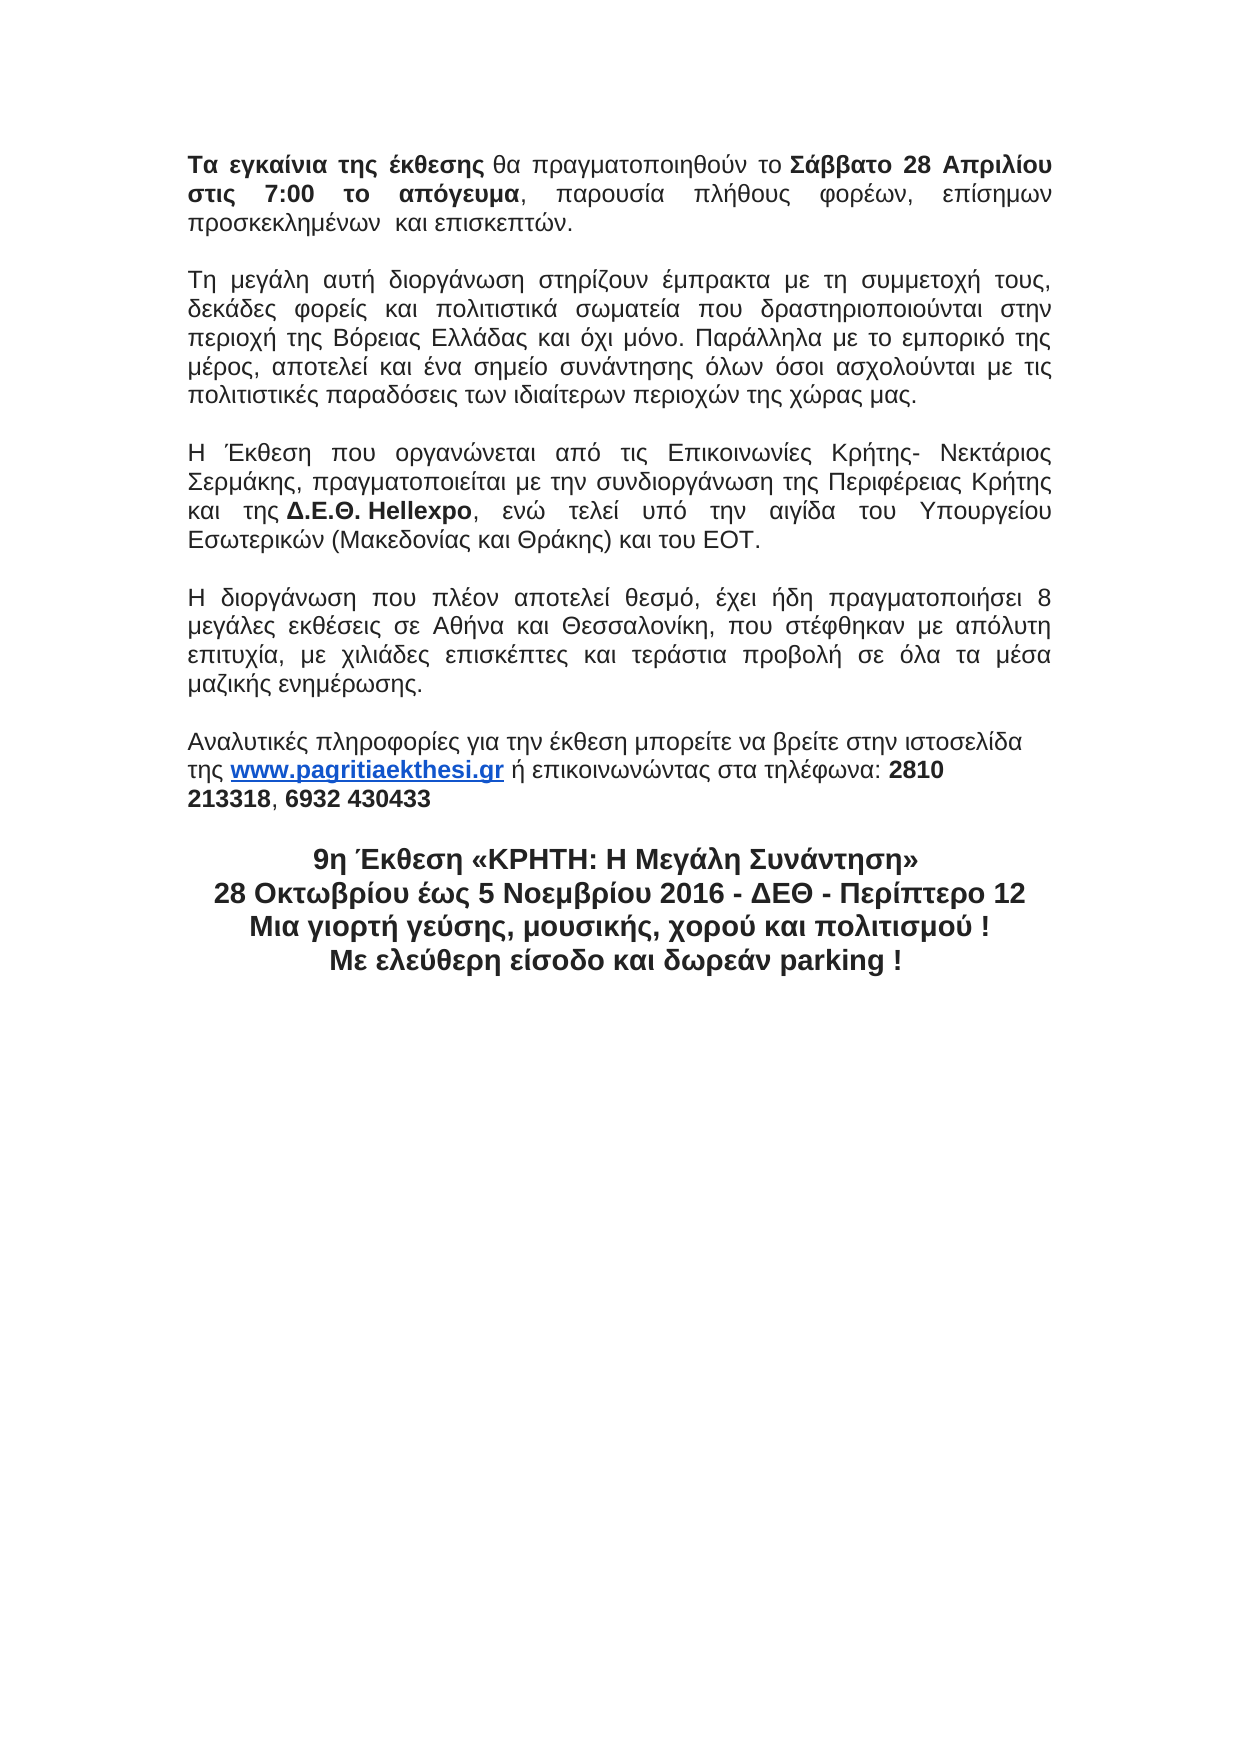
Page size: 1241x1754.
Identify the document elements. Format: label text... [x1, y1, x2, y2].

text Η διοργάνωση που πλέον αποτελεί θεσμό, έχει ήδη πραγματοποιήσει 8 μεγάλες εκθέσεις σε Αθήνα και Θεσσαλονίκη, που στέφθηκαν με απόλυτη επιτυχία, με χιλιάδες επισκέπτες και τεράστια προβολή σε όλα τα μέσα μαζικής ενημέρωσης. [187, 582, 1053, 697]
text Τα εγκαίνια της έκθεσης θα πραγματοποιηθούν το Σάββατο 28 Απριλίου στις 7:00 το απόγευμα, παρουσία πλήθους φορέων, επίσημων προσκεκλημένων και επισκεπτών. [187, 150, 1053, 236]
text 9η Έκθεση «ΚΡΗΤΗ: Η Μεγάλη Συνάντηση» 28 Οκτωβρίου έως 5 Νοεμβρίου 2016 - ΔΕΘ - Περίπτερο 12 Μια γιορτή γεύσης, μουσικής, χορού και πολιτισμού ! Με ελεύθερη είσοδο και δωρεάν parking ! [187, 842, 1053, 976]
text Η Έκθεση που οργανώνεται από τις Επικοινωνίες Κρήτης- Νεκτάριος Σερμάκης, πραγματοποιείται με την συνδιοργάνωση της Περιφέρειας Κρήτης και της Δ.Ε.Θ. Hellexpo, ενώ τελεί υπό την αιγίδα του Υπουργείου Εσωτερικών (Μακεδονίας και Θράκης) και του ΕΟΤ. [187, 438, 1053, 553]
text Τη μεγάλη αυτή διοργάνωση στηρίζουν έμπρακτα με τη συμμετοχή τους, δεκάδες φορείς και πολιτιστικά σωματεία που δραστηριοποιούνται στην περιοχή της Βόρειας Ελλάδας και όχι μόνο. Παράλληλα με το εμπορικό της μέρος, αποτελεί και ένα σημείο συνάντησης όλων όσοι ασχολούνται με τις πολιτιστικές παραδόσεις των ιδιαίτερων περιοχών της χώρας μας. [187, 265, 1053, 409]
text Αναλυτικές πληροφορίες για την έκθεση μπορείτε να βρείτε στην ιστοσελίδα της www.pagritiaekthesi.gr ή επικοινωνώντας στα τηλέφωνα: 2810 213318, 6932 430433 [187, 727, 1053, 813]
